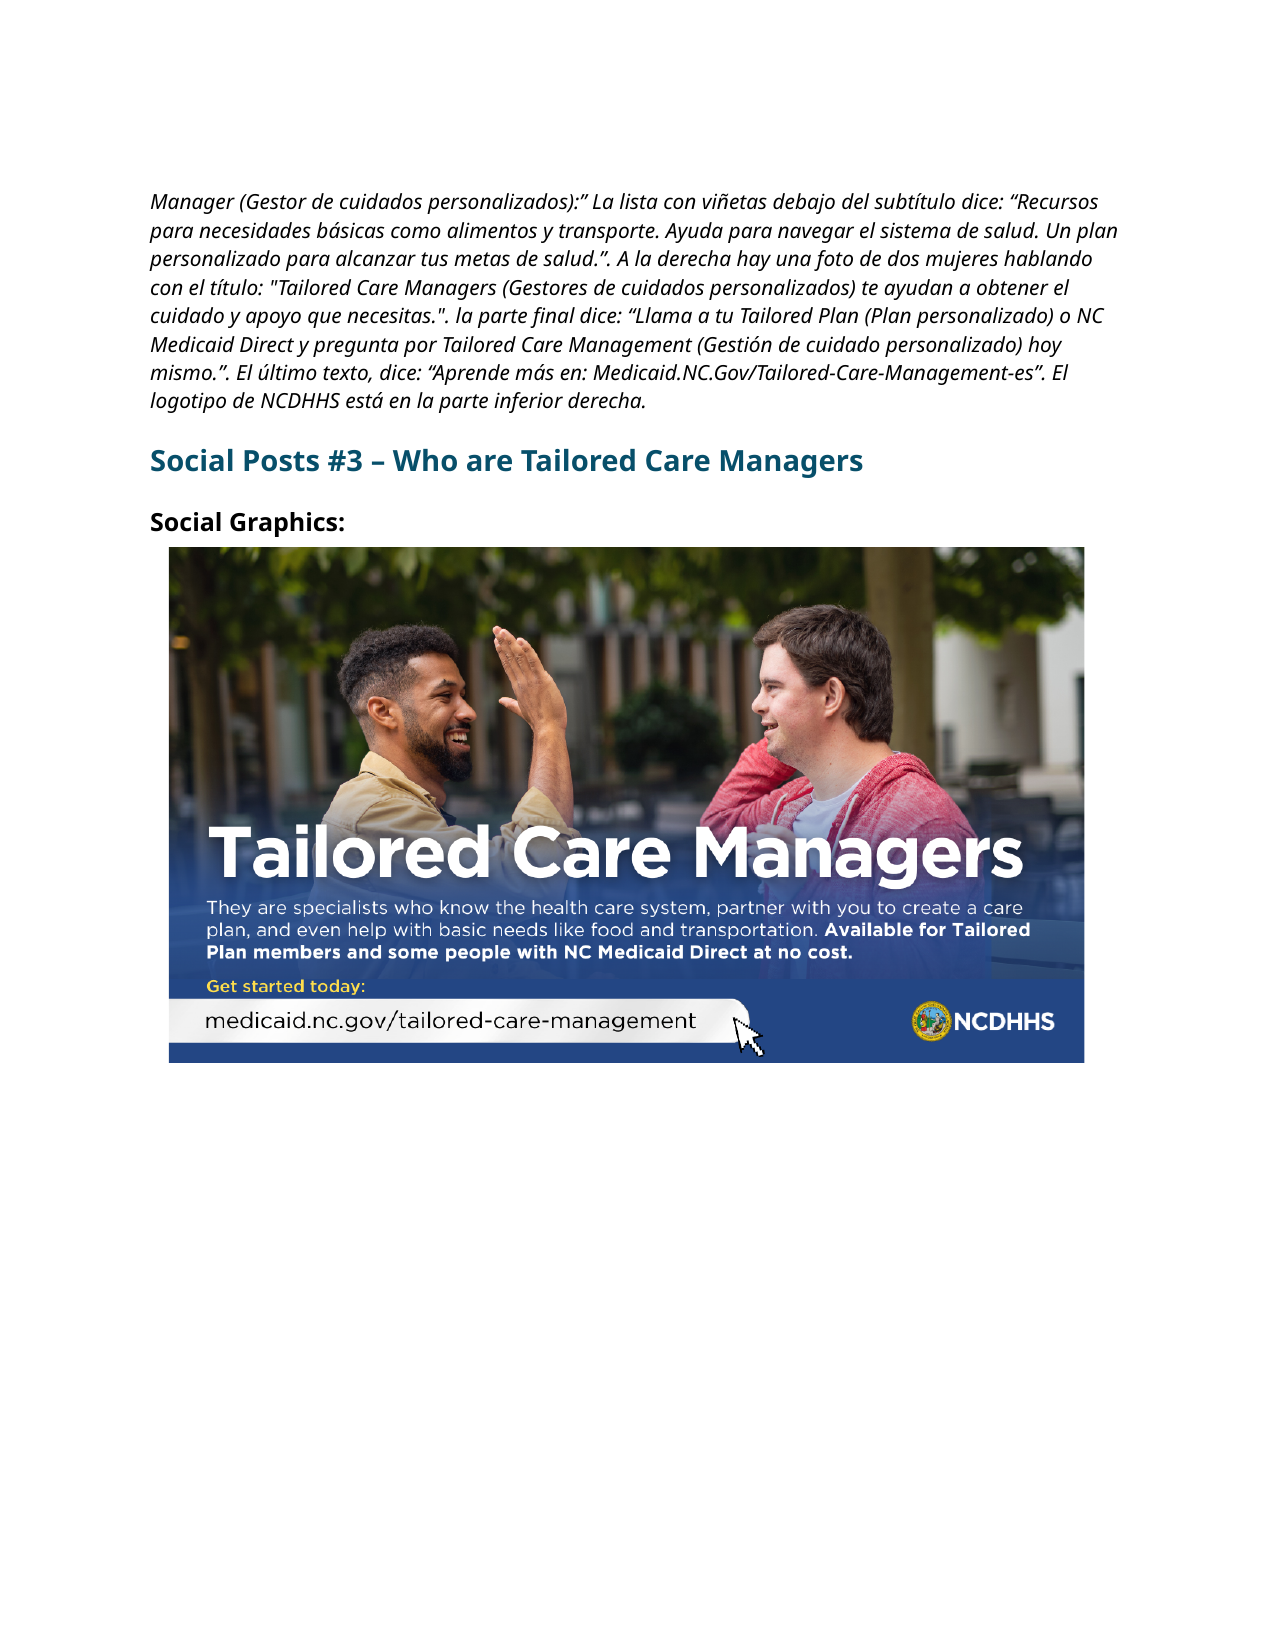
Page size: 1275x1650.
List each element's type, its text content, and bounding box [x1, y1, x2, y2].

text Social Posts #3 – Who are Tailored Care Managers [150, 440, 1125, 480]
text Social Graphics: [150, 505, 1125, 539]
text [150, 187, 1125, 415]
